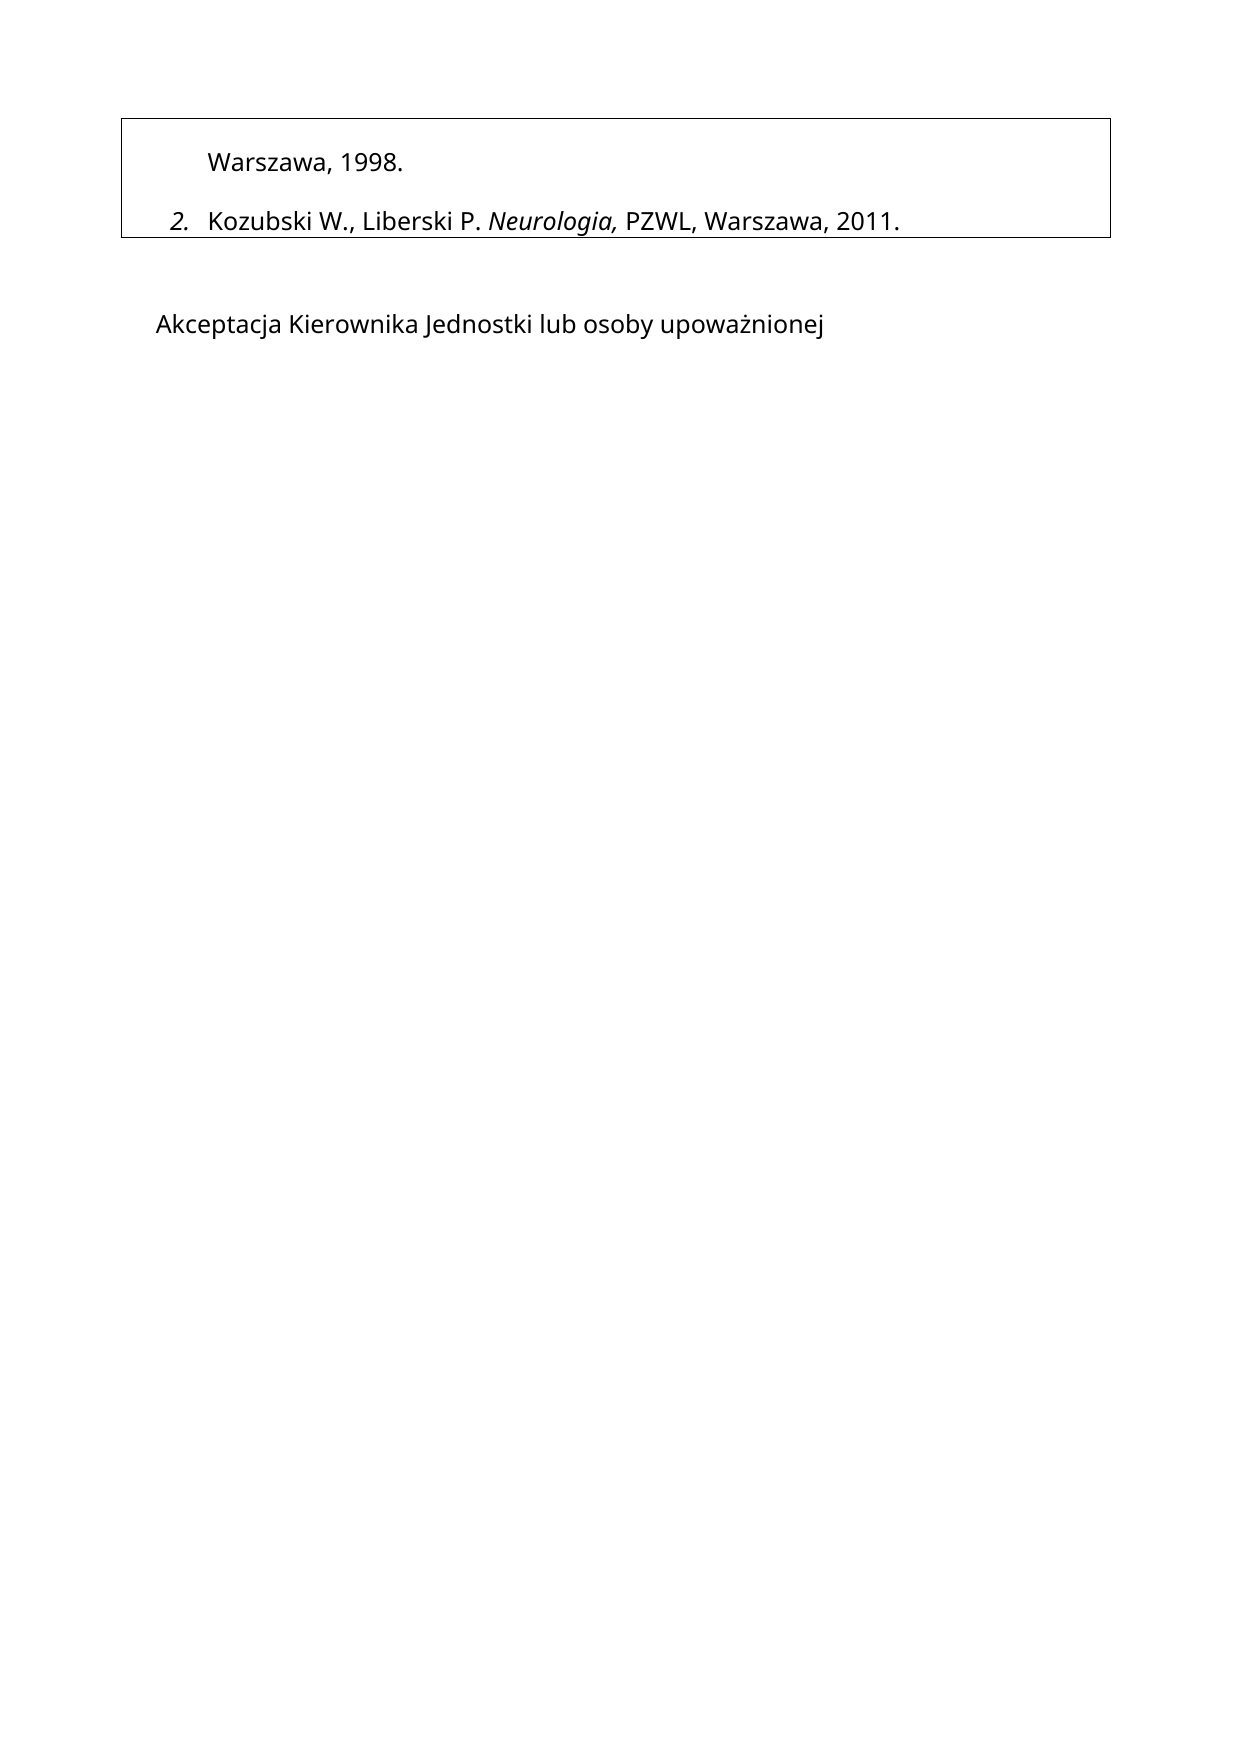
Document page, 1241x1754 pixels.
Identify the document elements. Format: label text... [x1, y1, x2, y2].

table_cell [122, 119, 1110, 237]
text Akceptacja Kierownika Jednostki lub osoby upoważnionej [156, 306, 1122, 341]
